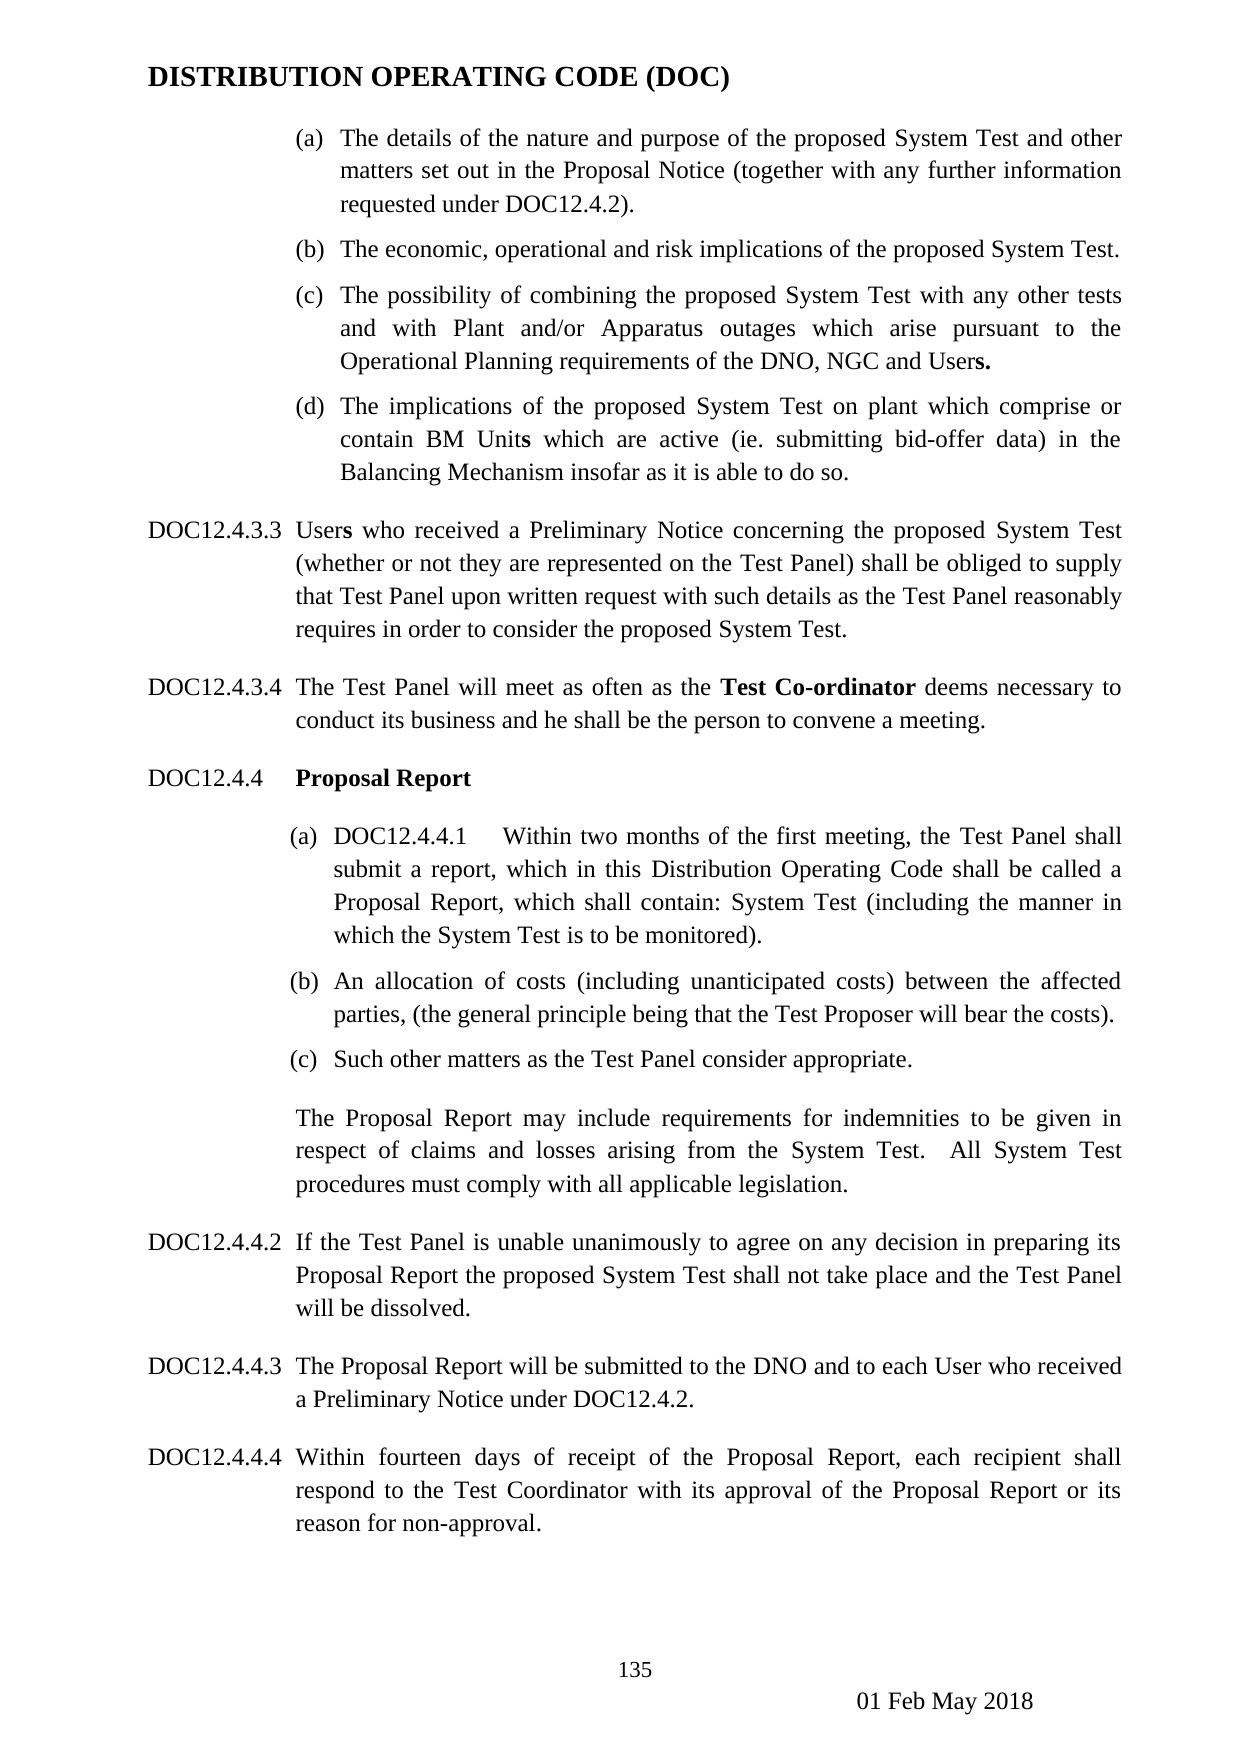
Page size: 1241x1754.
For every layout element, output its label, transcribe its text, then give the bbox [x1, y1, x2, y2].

text The Proposal Report may include requirements for indemnities to be given in respect of claims and losses arising from the System Test. All System Test procedures must comply with all applicable legislation. [295, 1103, 1122, 1197]
text (d) The implications of the proposed System Test on plant which comprise or contain BM Units which are active (ie. submitting bid-offer data) in the Balancing Mechanism insofar as it is able to do so. [295, 391, 1122, 486]
list An allocation of costs (including unanticipated costs) between the affected parties, (the general principle being that the Test Proposer will bear the costs). [289, 966, 1122, 1028]
text 12.4.4 Proposal Report [148, 763, 1122, 792]
text 12.4.4.4 Within fourteen days of receipt of the Proposal Report, each recipient shall respond to the Test Coordinator with its approval of the Proposal Report or its reason for non-approval. [148, 1442, 1122, 1537]
text 12.4.3.3 Users who received a Preliminary Notice concerning the proposed System Test (whether or not they are represented on the Test Panel) shall be obliged to supply that Test Panel upon written request with such details as the Test Panel reasonably requires in order to consider the proposed System Test. [148, 515, 1122, 643]
text 12.4.4.2 If the Test Panel is unable unanimously to agree on any decision in preparing its Proposal Report the proposed System Test shall not take place and the Test Panel will be dissolved. [148, 1227, 1122, 1321]
text 12.4.4.3 The Proposal Report will be submitted to the DNO and to each User who received a Preliminary Notice under 12.4.2. [148, 1351, 1122, 1412]
text (b) The economic, operational and risk implications of the proposed System Test. [295, 234, 1122, 263]
list 12.4.4.1 Within two months of the first meeting, the Test Panel shall submit a report, which in this Distribution Operating Code shall be called a Proposal Report, which shall contain: System Test (including the manner in which the System Test is to be monitored). [289, 821, 1122, 949]
text 12.4.3.4 The Test Panel will meet as often as the Test Co-ordinator deems necessary to conduct its business and he shall be the person to convene a meeting. [148, 672, 1122, 734]
text (c) The possibility of combining the proposed System Test with any other tests and with Plant and/or Apparatus outages which arise pursuant to the Operational Planning requirements of the DNO, NGC and Users. [295, 280, 1122, 374]
list Such other matters as the Test Panel consider appropriate. [289, 1044, 1122, 1073]
text (a) The details of the nature and purpose of the proposed System Test and other matters set out in the Proposal Notice (together with any further information requested under 12.4.2). [295, 123, 1122, 217]
